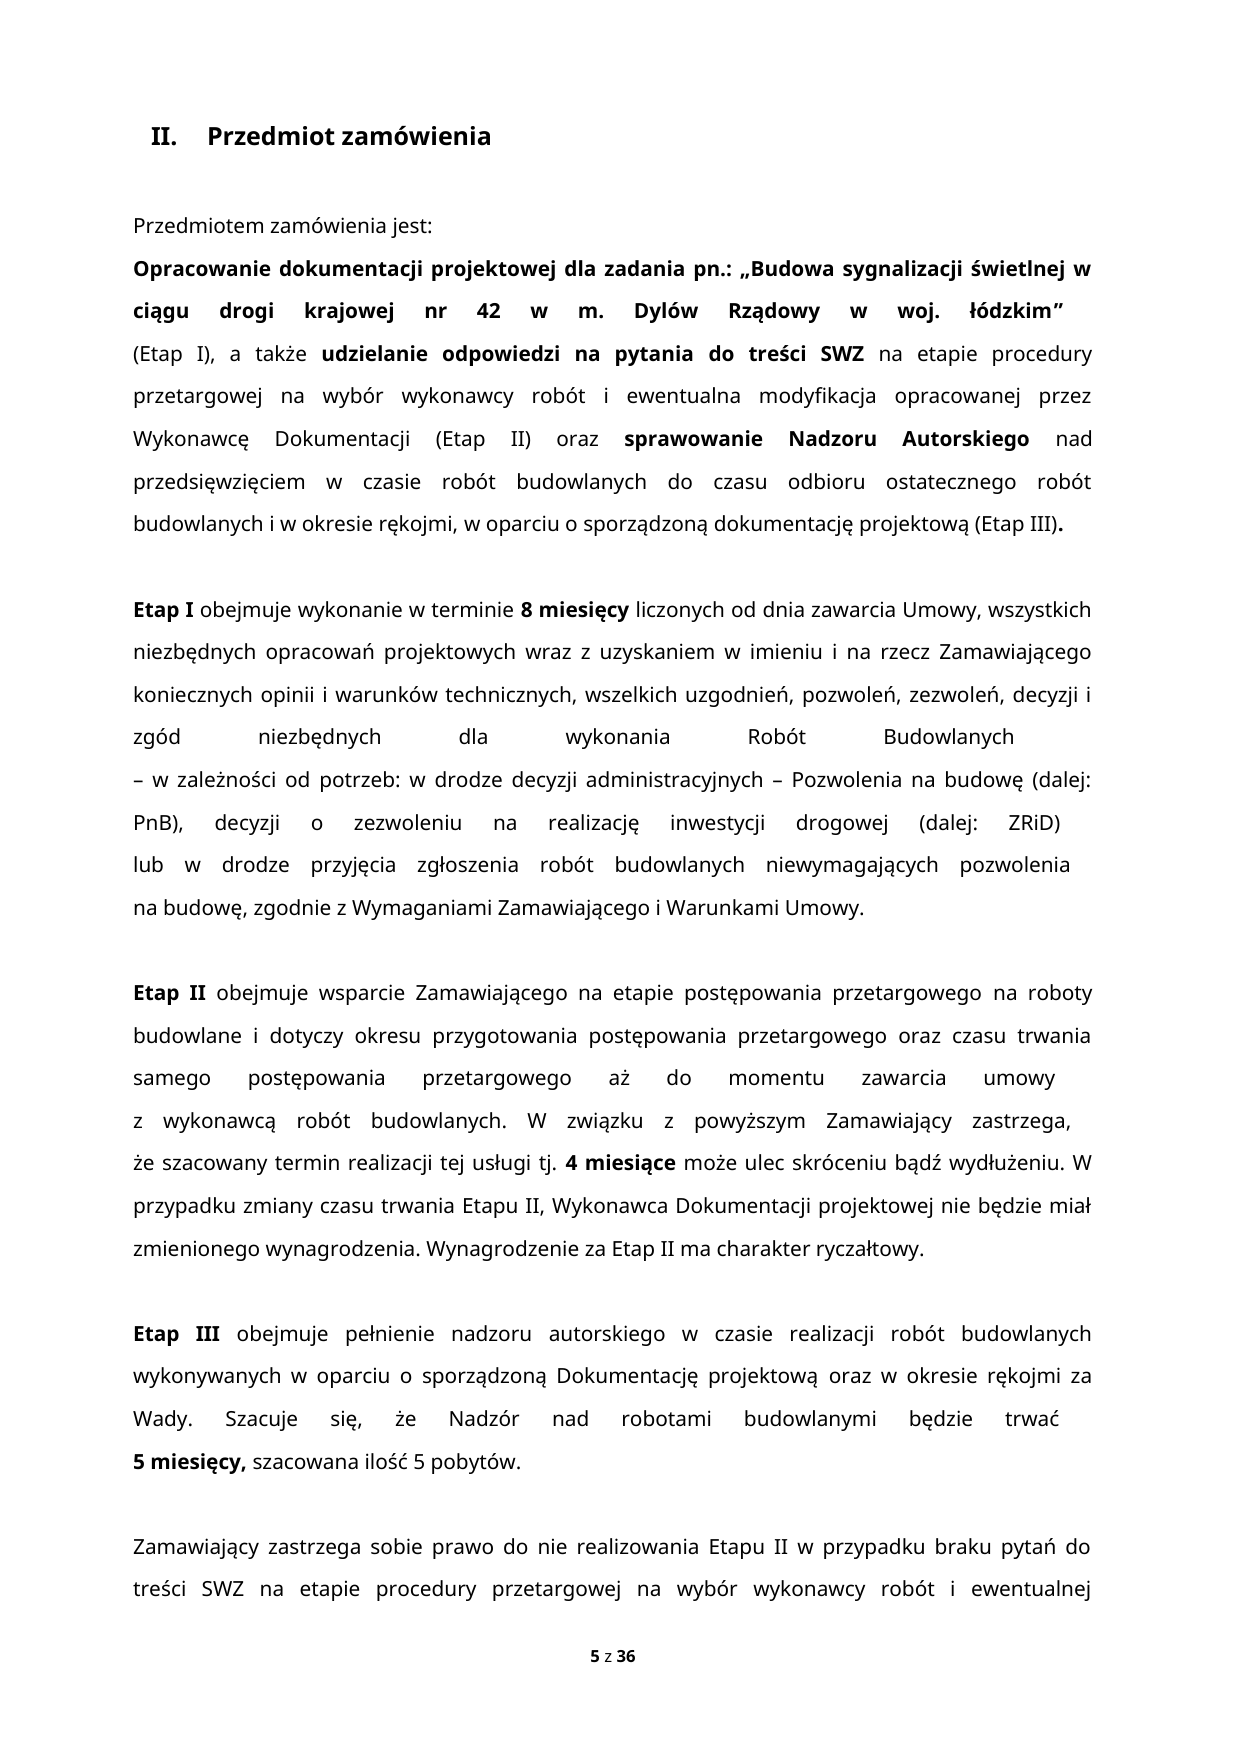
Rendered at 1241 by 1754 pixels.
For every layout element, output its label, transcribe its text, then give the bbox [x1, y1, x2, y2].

text Etap III obejmuje pełnienie nadzoru autorskiego w czasie realizacji robót budowlanych wykonywanych w oparciu o sporządzoną Dokumentację projektową oraz w okresie rękojmi za Wady. Szacuje się, że Nadzór nad robotami budowlanymi będzie trwać 5 miesięcy, szacowana ilość 5 pobytów. [133, 1319, 1093, 1475]
text Etap II obejmuje wsparcie Zamawiającego na etapie postępowania przetargowego na roboty budowlane i dotyczy okresu przygotowania postępowania przetargowego oraz czasu trwania samego postępowania przetargowego aż do momentu zawarcia umowy z wykonawcą robót budowlanych. W związku z powyższym Zamawiający zastrzega, że szacowany termin realizacji tej usługi tj. 4 miesiące może ulec skróceniu bądź wydłużeniu. W przypadku zmiany czasu trwania Etapu II, Wykonawca Dokumentacji projektowej nie będzie miał zmienionego wynagrodzenia. Wynagrodzenie za Etap II ma charakter ryczałtowy. [133, 978, 1093, 1262]
text Etap I obejmuje wykonanie w terminie 8 miesięcy liczonych od dnia zawarcia Umowy, wszystkich niezbędnych opracowań projektowych wraz z uzyskaniem w imieniu i na rzecz Zamawiającego koniecznych opinii i warunków technicznych, wszelkich uzgodnień, pozwoleń, zezwoleń, decyzji i zgód niezbędnych dla wykonania Robót Budowlanych – w zależności od potrzeb: w drodze decyzji administracyjnych – Pozwolenia na budowę (dalej: PnB), decyzji o zezwoleniu na realizację inwestycji drogowej (dalej: ZRiD) lub w drodze przyjęcia zgłoszenia robót budowlanych niewymagających pozwolenia na budowę, zgodnie z Wymaganiami Zamawiającego i Warunkami Umowy. [133, 595, 1093, 921]
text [133, 1532, 1093, 1603]
text Opracowanie dokumentacji projektowej dla zadania pn.: „Budowa sygnalizacji świetlnej w ciągu drogi krajowej nr 42 w m. Dylów Rządowy w woj. łódzkim” (Etap I), a także udzielanie odpowiedzi na pytania do treści SWZ na etapie procedury przetargowej na wybór wykonawcy robót i ewentualna modyfikacja opracowanej przez Wykonawcę Dokumentacji (Etap II) oraz sprawowanie Nadzoru Autorskiego nad przedsięwzięciem w czasie robót budowlanych do czasu odbioru ostatecznego robót budowlanych i w okresie rękojmi, w oparciu o sporządzoną dokumentację projektową (Etap III). [133, 254, 1093, 538]
text Przedmiotem zamówienia jest: [133, 211, 1093, 240]
list Przedmiot zamówienia [177, 118, 1093, 152]
